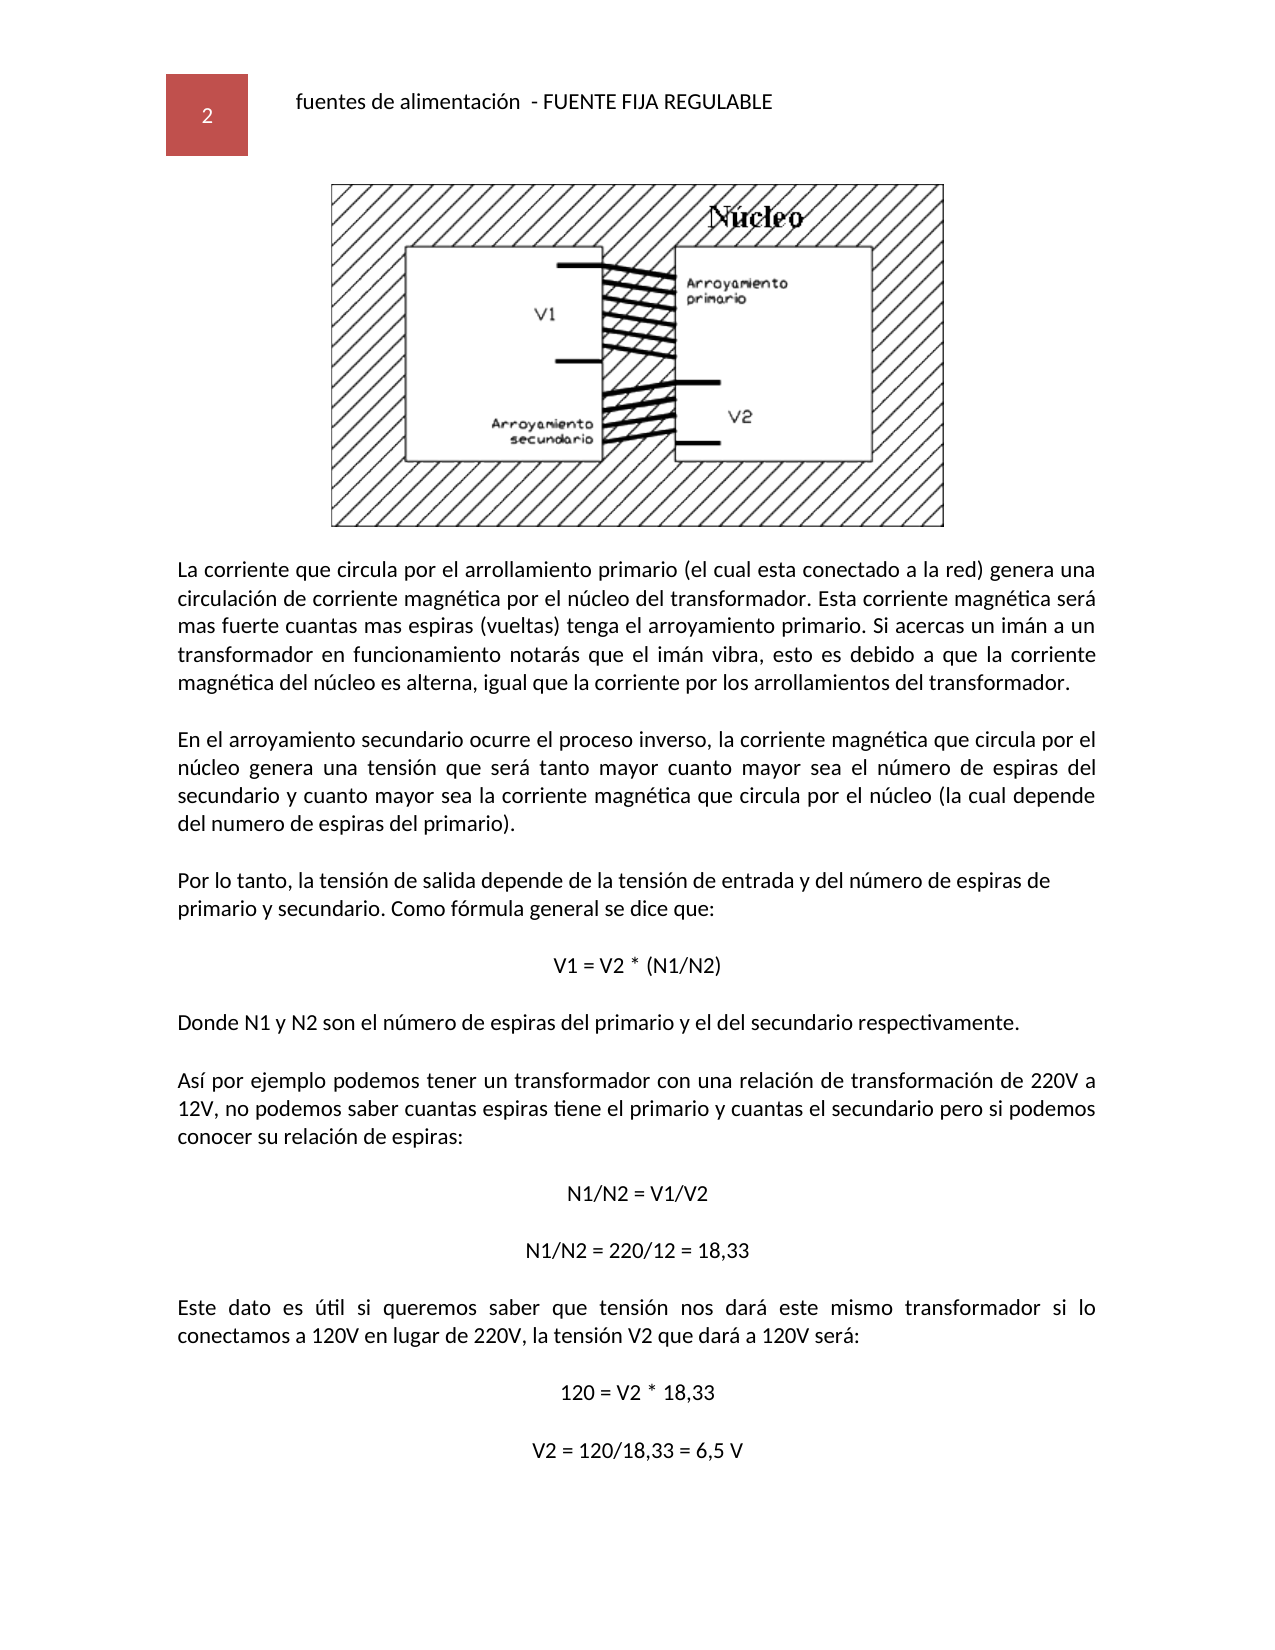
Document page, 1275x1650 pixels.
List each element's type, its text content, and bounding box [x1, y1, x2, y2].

text 120 = V2 * 18,33 [177, 1378, 1098, 1407]
text Por lo tanto, la tensión de salida depende de la tensión de entrada y del número de espiras de primario y secundario. Como fórmula general se dice que: [177, 866, 1098, 922]
text En el arroyamiento secundario ocurre el proceso inverso, la corriente magnética que circula por el núcleo genera una tensión que será tanto mayor cuanto mayor sea el número de espiras del secundario y cuanto mayor sea la corriente magnética que circula por el núcleo (la cual depende del numero de espiras del primario). [177, 725, 1098, 837]
text La corriente que circula por el arrollamiento primario (el cual esta conectado a la red) genera una circulación de corriente magnética por el núcleo del transformador. Esta corriente magnética será mas fuerte cuantas mas espiras (vueltas) tenga el arroyamiento primario. Si acercas un imán a un transformador en funcionamiento notarás que el imán vibra, esto es debido a que la corriente magnética del núcleo es alterna, igual que la corriente por los arrollamientos del transformador. [177, 556, 1098, 696]
text Este dato es útil si queremos saber que tensión nos dará este mismo transformador si lo conectamos a 120V en lugar de 220V, la tensión V2 que dará a 120V será: [177, 1293, 1098, 1349]
text V2 = 120/18,33 = 6,5 V [177, 1436, 1098, 1464]
picture [331, 184, 944, 527]
text Donde N1 y N2 son el número de espiras del primario y el del secundario respectivamente. [177, 1008, 1098, 1037]
text N1/N2 = 220/12 = 18,33 [177, 1236, 1098, 1264]
text V1 = V2 * (N1/N2) [177, 951, 1098, 979]
text N1/N2 = V1/V2 [177, 1179, 1098, 1207]
text Así por ejemplo podemos tener un transformador con una relación de transformación de 220V a 12V, no podemos saber cuantas espiras tiene el primario y cuantas el secundario pero si podemos conocer su relación de espiras: [177, 1066, 1098, 1150]
